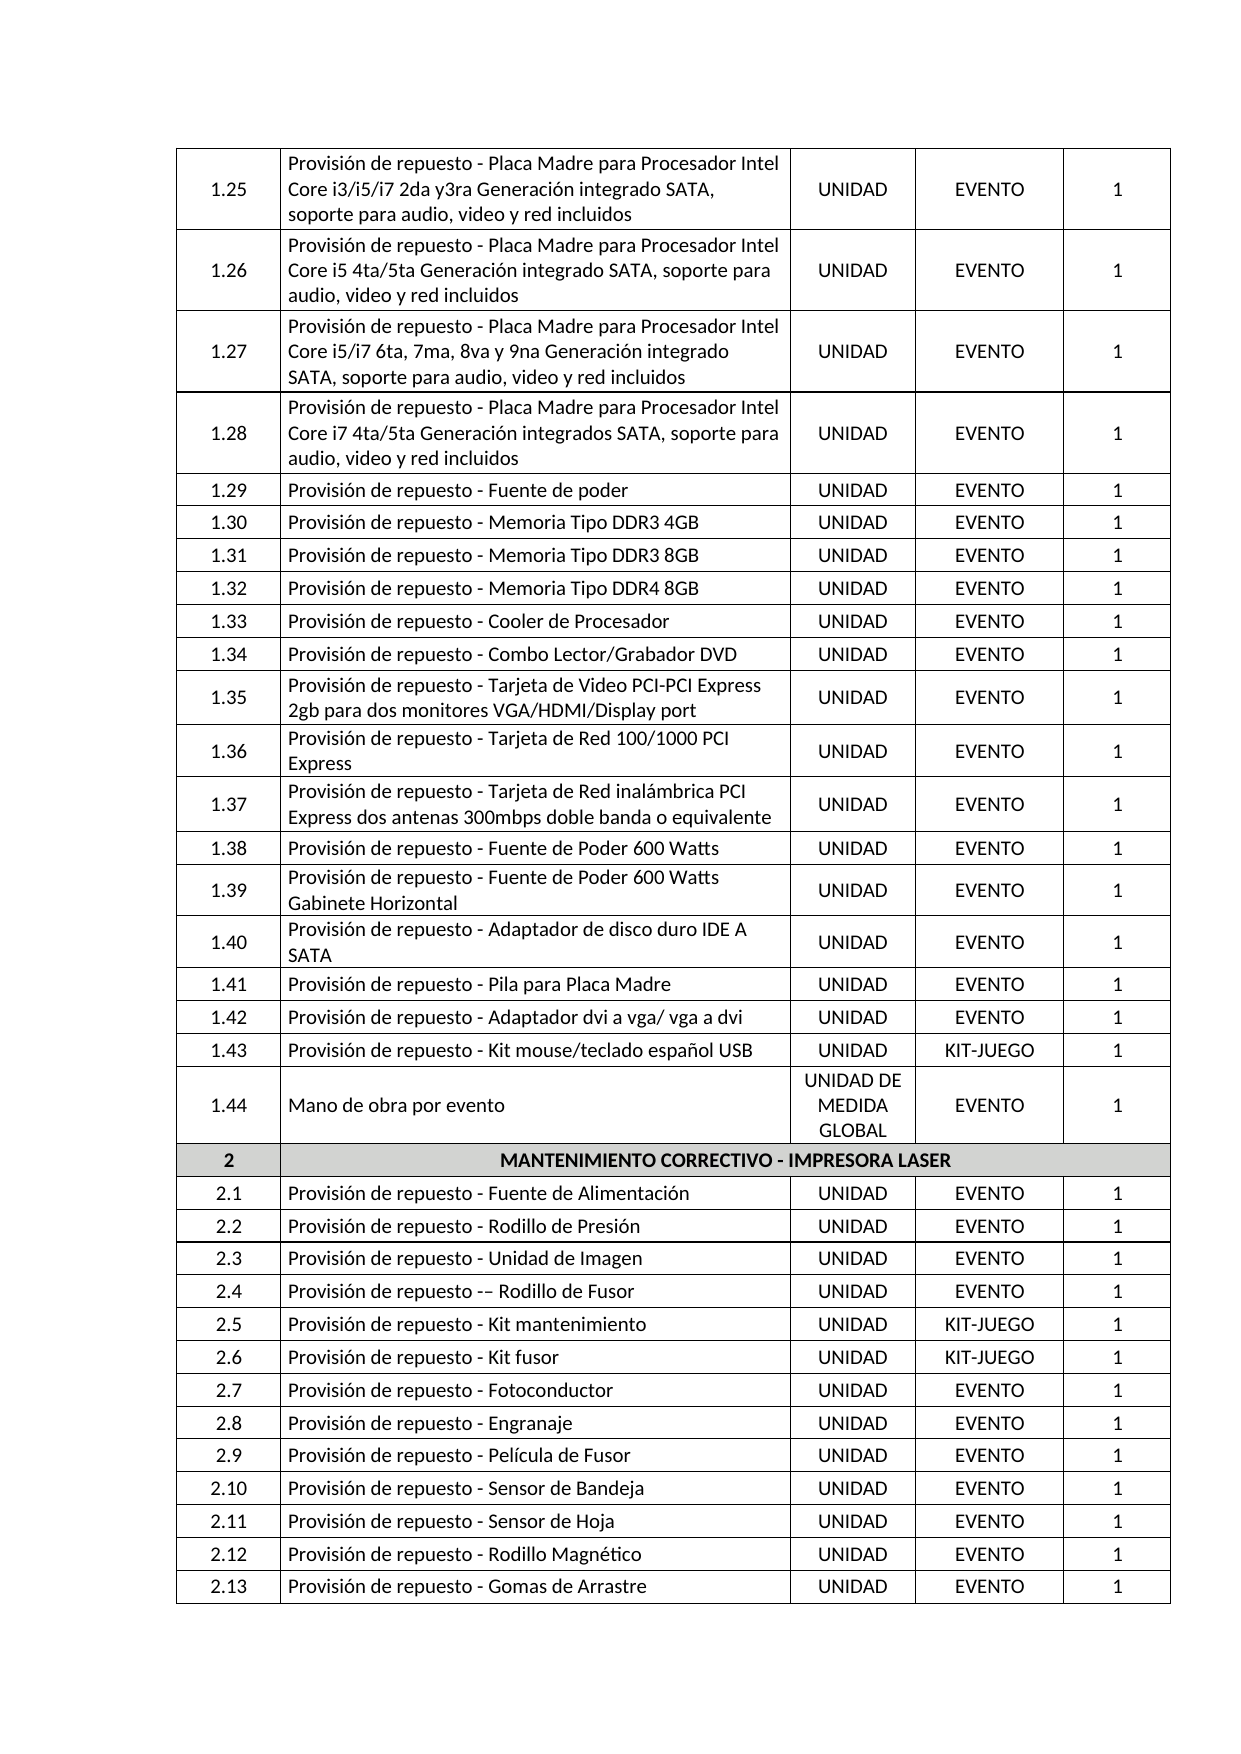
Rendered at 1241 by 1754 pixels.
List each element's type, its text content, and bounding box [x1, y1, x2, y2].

table_cell 1.31 [177, 539, 280, 571]
table_cell UNIDAD [791, 1210, 915, 1241]
table_cell UNIDAD [791, 968, 915, 1000]
table_cell 2.10 [177, 1472, 280, 1504]
table_cell EVENTO [916, 832, 1063, 863]
table_cell Provisión de repuesto - Memoria Tipo DDR3 8GB [281, 539, 790, 571]
table_cell Provisión de repuesto - Fuente de Poder 600 Watts Gabinete Horizontal [281, 865, 790, 915]
table_cell EVENTO [916, 506, 1063, 538]
table_cell UNIDAD [791, 539, 915, 571]
table_cell 1.40 [177, 916, 280, 967]
table_cell UNIDAD [791, 572, 915, 604]
table_cell UNIDAD [791, 474, 915, 505]
table_cell UNIDAD [791, 149, 915, 229]
table_cell Provisión de repuesto - Adaptador de disco duro IDE A SATA [281, 916, 790, 967]
table_cell 1 [1064, 638, 1170, 669]
table_cell 1 [1064, 393, 1170, 473]
table_cell Provisión de repuesto - Fuente de Alimentación [281, 1177, 790, 1209]
table_cell 1 [1064, 1439, 1170, 1471]
table_cell 1.35 [177, 671, 280, 724]
table_cell 2.9 [177, 1439, 280, 1471]
table_cell 1.27 [177, 311, 280, 391]
table_cell 1.39 [177, 865, 280, 915]
table_cell Provisión de repuesto - Película de Fusor [281, 1439, 790, 1471]
table_cell 1 [1064, 1308, 1170, 1340]
table_cell 1 [1064, 311, 1170, 391]
table_cell Provisión de repuesto -– Rodillo de Fusor [281, 1275, 790, 1307]
table_cell EVENTO [916, 865, 1063, 915]
table_cell EVENTO [916, 1472, 1063, 1504]
table_cell Provisión de repuesto - Adaptador dvi a vga/ vga a dvi [281, 1001, 790, 1033]
table_cell 2.7 [177, 1374, 280, 1406]
table_cell Provisión de repuesto - Engranaje [281, 1407, 790, 1438]
table_cell 1 [1064, 1538, 1170, 1569]
table_cell Provisión de repuesto - Kit fusor [281, 1341, 790, 1373]
table_cell 2.6 [177, 1341, 280, 1373]
table_cell EVENTO [916, 1067, 1063, 1143]
table_cell UNIDAD [791, 1177, 915, 1209]
table_cell 2 [177, 1144, 280, 1176]
table_cell 1 [1064, 832, 1170, 863]
table_cell 1.36 [177, 725, 280, 776]
table_cell UNIDAD [791, 1034, 915, 1066]
table_cell Provisión de repuesto - Tarjeta de Red 100/1000 PCI Express [281, 725, 790, 776]
table_cell UNIDAD [791, 777, 915, 831]
table_cell Provisión de repuesto - Tarjeta de Red inalámbrica PCI Express dos antenas 300mbps doble banda o equivalente [281, 777, 790, 831]
table_cell 2.5 [177, 1308, 280, 1340]
table_cell Provisión de repuesto - Sensor de Hoja [281, 1505, 790, 1537]
table_cell EVENTO [916, 1243, 1063, 1274]
table_cell EVENTO [916, 311, 1063, 391]
table_cell EVENTO [916, 725, 1063, 776]
table_cell Provisión de repuesto - Pila para Placa Madre [281, 968, 790, 1000]
table_cell UNIDAD [791, 832, 915, 863]
table_cell Provisión de repuesto - Kit mantenimiento [281, 1308, 790, 1340]
table_cell 1 [1064, 605, 1170, 637]
table_cell 1 [1064, 1210, 1170, 1241]
table_cell UNIDAD [791, 393, 915, 473]
table_cell Provisión de repuesto - Fuente de poder [281, 474, 790, 505]
table_cell 1 [1064, 1407, 1170, 1438]
table_cell EVENTO [916, 1001, 1063, 1033]
table_cell EVENTO [916, 968, 1063, 1000]
table_cell 1 [1064, 1067, 1170, 1143]
table_cell EVENTO [916, 1275, 1063, 1307]
table_cell EVENTO [916, 777, 1063, 831]
table_cell EVENTO [916, 539, 1063, 571]
table_cell 1 [1064, 1341, 1170, 1373]
table_cell 1 [1064, 1374, 1170, 1406]
table_cell 1.43 [177, 1034, 280, 1066]
table_cell UNIDAD [791, 1341, 915, 1373]
table_cell 1 [1064, 725, 1170, 776]
table_cell EVENTO [916, 1407, 1063, 1438]
table_cell 1 [1064, 1001, 1170, 1033]
table_cell EVENTO [916, 605, 1063, 637]
table_cell UNIDAD [791, 1001, 915, 1033]
table_cell EVENTO [916, 572, 1063, 604]
table_cell 1 [1064, 230, 1170, 310]
table_cell Provisión de repuesto - Placa Madre para Procesador Intel Core i7 4ta/5ta Generación integrados SATA, soporte para audio, video y red incluidos [281, 393, 790, 473]
table_cell Provisión de repuesto - Memoria Tipo DDR3 4GB [281, 506, 790, 538]
table_cell 1.25 [177, 149, 280, 229]
table_cell KIT-JUEGO [916, 1034, 1063, 1066]
table_cell EVENTO [916, 638, 1063, 669]
table_cell 2.12 [177, 1538, 280, 1569]
table_cell UNIDAD [791, 671, 915, 724]
table_cell 1 [1064, 1472, 1170, 1504]
table_cell 2.3 [177, 1243, 280, 1274]
table_cell Provisión de repuesto - Combo Lector/Grabador DVD [281, 638, 790, 669]
table_cell 2.8 [177, 1407, 280, 1438]
table_cell Provisión de repuesto - Placa Madre para Procesador Intel Core i5 4ta/5ta Generación integrado SATA, soporte para audio, video y red incluidos [281, 230, 790, 310]
table_cell 2.11 [177, 1505, 280, 1537]
table_cell 1 [1064, 968, 1170, 1000]
table_cell 1 [1064, 865, 1170, 915]
table_cell UNIDAD [791, 916, 915, 967]
table_cell 1.30 [177, 506, 280, 538]
table_cell UNIDAD [791, 1439, 915, 1471]
table_cell UNIDAD [791, 1538, 915, 1569]
table_cell UNIDAD [791, 1505, 915, 1537]
table_cell UNIDAD [791, 638, 915, 669]
table_cell Provisión de repuesto - Tarjeta de Video PCI-PCI Express 2gb para dos monitores VGA/HDMI/Display port [281, 671, 790, 724]
table_cell 1.33 [177, 605, 280, 637]
table_cell Provisión de repuesto - Rodillo Magnético [281, 1538, 790, 1569]
table_cell 1 [1064, 572, 1170, 604]
table_cell 1.32 [177, 572, 280, 604]
table_cell UNIDAD [791, 506, 915, 538]
table_cell 1 [1064, 1177, 1170, 1209]
table_cell EVENTO [916, 1439, 1063, 1471]
table_cell 1 [1064, 1275, 1170, 1307]
table_cell Provisión de repuesto - Placa Madre para Procesador Intel Core i5/i7 6ta, 7ma, 8va y 9na Generación integrado SATA, soporte para audio, video y red incluidos [281, 311, 790, 391]
table_cell Provisión de repuesto - Placa Madre para Procesador Intel Core i3/i5/i7 2da y3ra Generación integrado SATA, soporte para audio, video y red incluidos [281, 149, 790, 229]
table_cell 1 [1064, 1243, 1170, 1274]
table_cell 1 [1064, 1034, 1170, 1066]
table_cell 1.28 [177, 393, 280, 473]
table_cell Provisión de repuesto - Unidad de Imagen [281, 1243, 790, 1274]
table_cell 2.2 [177, 1210, 280, 1241]
table_cell 1 [1064, 539, 1170, 571]
table_cell EVENTO [916, 1374, 1063, 1406]
table_cell EVENTO [916, 1177, 1063, 1209]
table_cell Mano de obra por evento [281, 1067, 790, 1143]
table_cell EVENTO [916, 916, 1063, 967]
table_cell 1.38 [177, 832, 280, 863]
table_cell Provisión de repuesto - Memoria Tipo DDR4 8GB [281, 572, 790, 604]
table_cell EVENTO [916, 1571, 1063, 1602]
table_cell UNIDAD [791, 605, 915, 637]
table_cell Provisión de repuesto - Cooler de Procesador [281, 605, 790, 637]
table_cell UNIDAD DE MEDIDA GLOBAL [791, 1067, 915, 1143]
table_cell EVENTO [916, 474, 1063, 505]
table_cell UNIDAD [791, 1243, 915, 1274]
table_cell 1.37 [177, 777, 280, 831]
table_cell EVENTO [916, 393, 1063, 473]
table_cell 1 [1064, 474, 1170, 505]
table_cell UNIDAD [791, 1374, 915, 1406]
table_cell EVENTO [916, 230, 1063, 310]
table_cell 1.29 [177, 474, 280, 505]
table_cell EVENTO [916, 149, 1063, 229]
table_cell UNIDAD [791, 311, 915, 391]
table_cell 1 [1064, 1505, 1170, 1537]
table_cell 2.4 [177, 1275, 280, 1307]
table_cell 1.42 [177, 1001, 280, 1033]
table_cell MANTENIMIENTO CORRECTIVO - IMPRESORA LASER [281, 1144, 1170, 1176]
table_cell 1 [1064, 671, 1170, 724]
table_cell EVENTO [916, 671, 1063, 724]
table_cell 1.34 [177, 638, 280, 669]
table_cell UNIDAD [791, 1407, 915, 1438]
table_cell 1.44 [177, 1067, 280, 1143]
table_cell 1.26 [177, 230, 280, 310]
table_cell 1 [1064, 149, 1170, 229]
table_cell EVENTO [916, 1538, 1063, 1569]
table_cell UNIDAD [791, 725, 915, 776]
table_cell Provisión de repuesto - Fuente de Poder 600 Watts [281, 832, 790, 863]
table_cell Provisión de repuesto - Fotoconductor [281, 1374, 790, 1406]
table_cell UNIDAD [791, 1472, 915, 1504]
table_cell UNIDAD [791, 1308, 915, 1340]
table_cell Provisión de repuesto - Kit mouse/teclado español USB [281, 1034, 790, 1066]
table_cell Provisión de repuesto - Rodillo de Presión [281, 1210, 790, 1241]
table_cell 1 [1064, 1571, 1170, 1602]
table_cell 2.13 [177, 1571, 280, 1602]
table_cell 1.41 [177, 968, 280, 1000]
table_cell 1 [1064, 506, 1170, 538]
table_cell KIT-JUEGO [916, 1341, 1063, 1373]
table_cell Provisión de repuesto - Sensor de Bandeja [281, 1472, 790, 1504]
table_cell KIT-JUEGO [916, 1308, 1063, 1340]
table_cell UNIDAD [791, 1275, 915, 1307]
table_cell EVENTO [916, 1505, 1063, 1537]
table_cell UNIDAD [791, 1571, 915, 1602]
table_cell EVENTO [916, 1210, 1063, 1241]
table_cell 1 [1064, 777, 1170, 831]
table_cell UNIDAD [791, 865, 915, 915]
table_cell Provisión de repuesto - Gomas de Arrastre [281, 1571, 790, 1602]
table_cell UNIDAD [791, 230, 915, 310]
table_cell 2.1 [177, 1177, 280, 1209]
table_cell 1 [1064, 916, 1170, 967]
